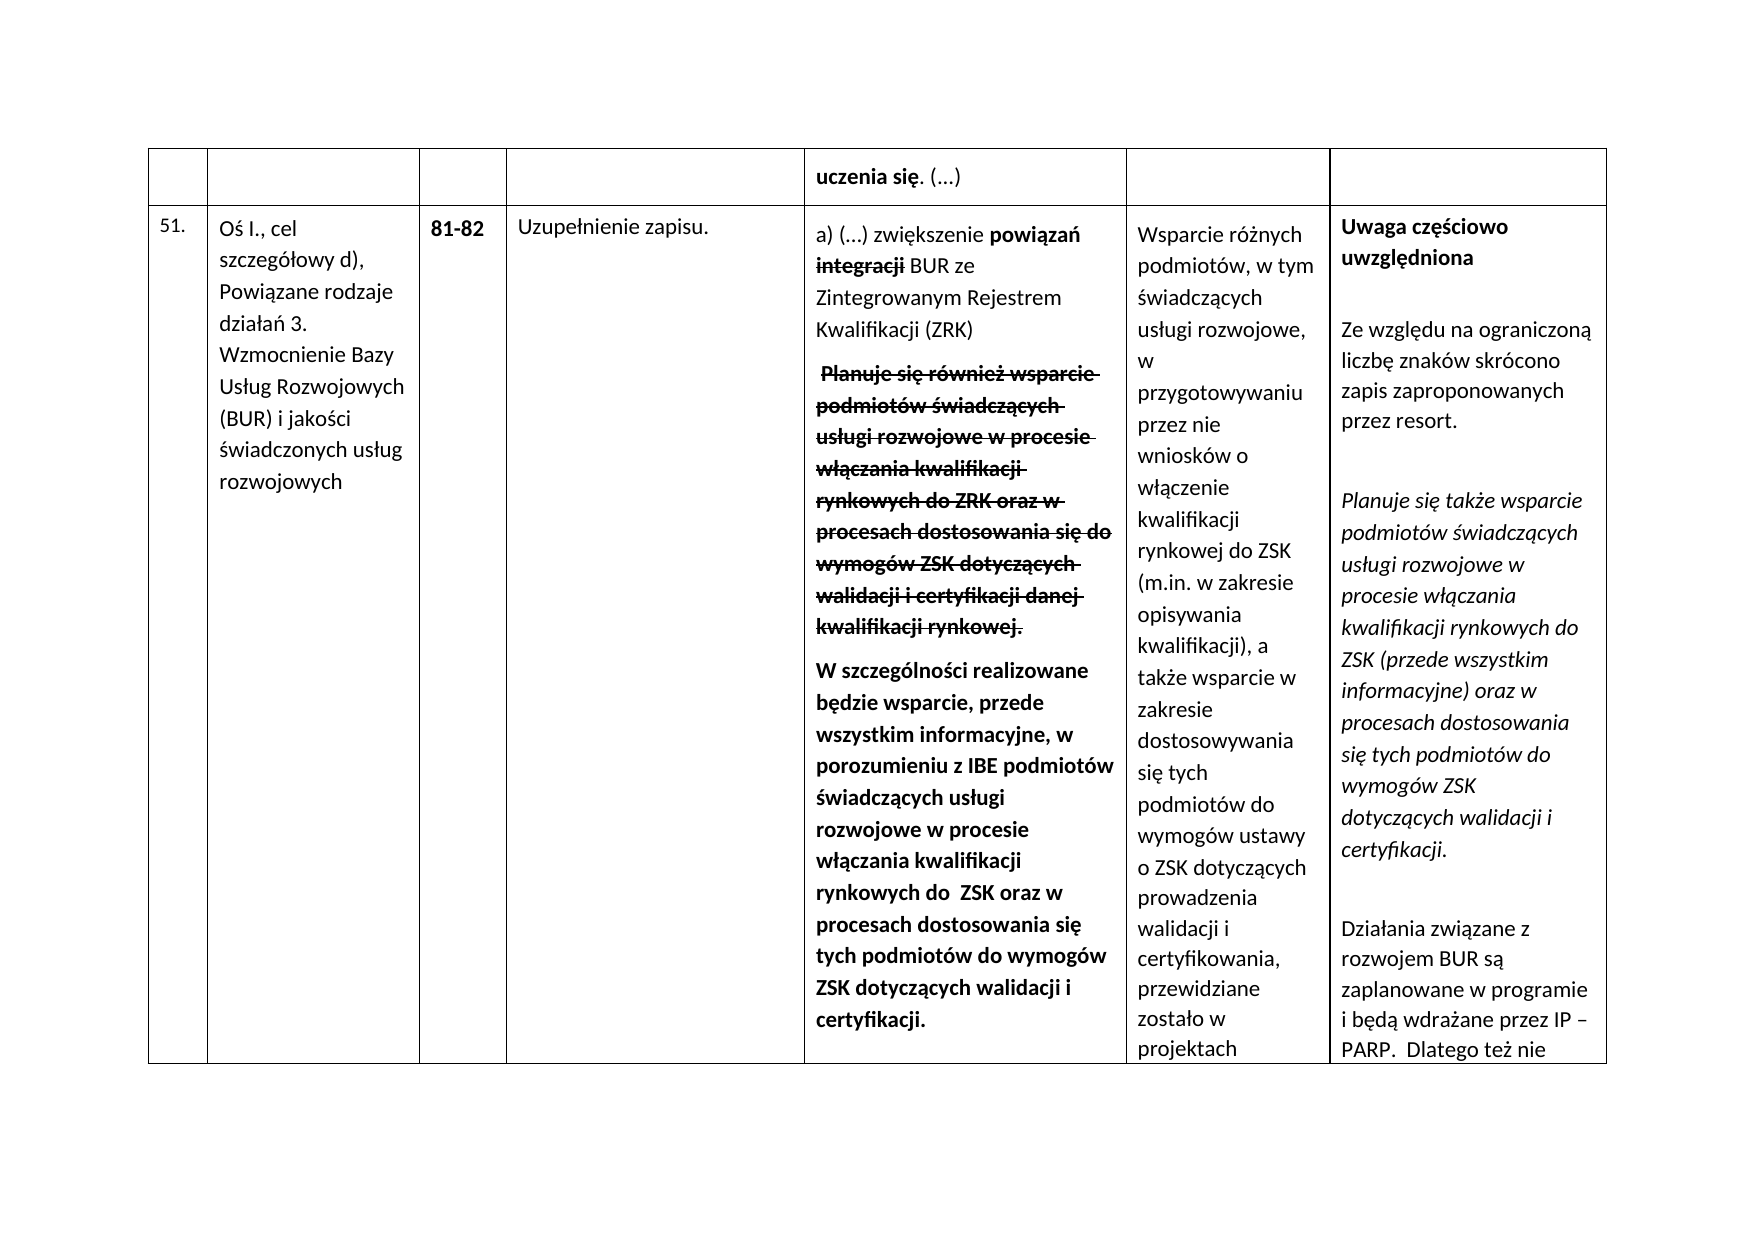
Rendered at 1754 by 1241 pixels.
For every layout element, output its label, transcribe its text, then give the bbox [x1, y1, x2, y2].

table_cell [208, 206, 419, 1063]
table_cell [1331, 149, 1606, 205]
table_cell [805, 149, 1126, 205]
table_cell 41 [420, 149, 506, 205]
table_cell [149, 149, 207, 205]
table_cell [1127, 149, 1329, 205]
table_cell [208, 149, 419, 205]
table_cell [149, 206, 207, 1063]
table_cell 81-82 [420, 206, 506, 1063]
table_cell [1331, 206, 1606, 1063]
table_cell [805, 206, 1126, 1063]
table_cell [1127, 206, 1329, 1063]
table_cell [507, 149, 804, 205]
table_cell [507, 206, 804, 1063]
